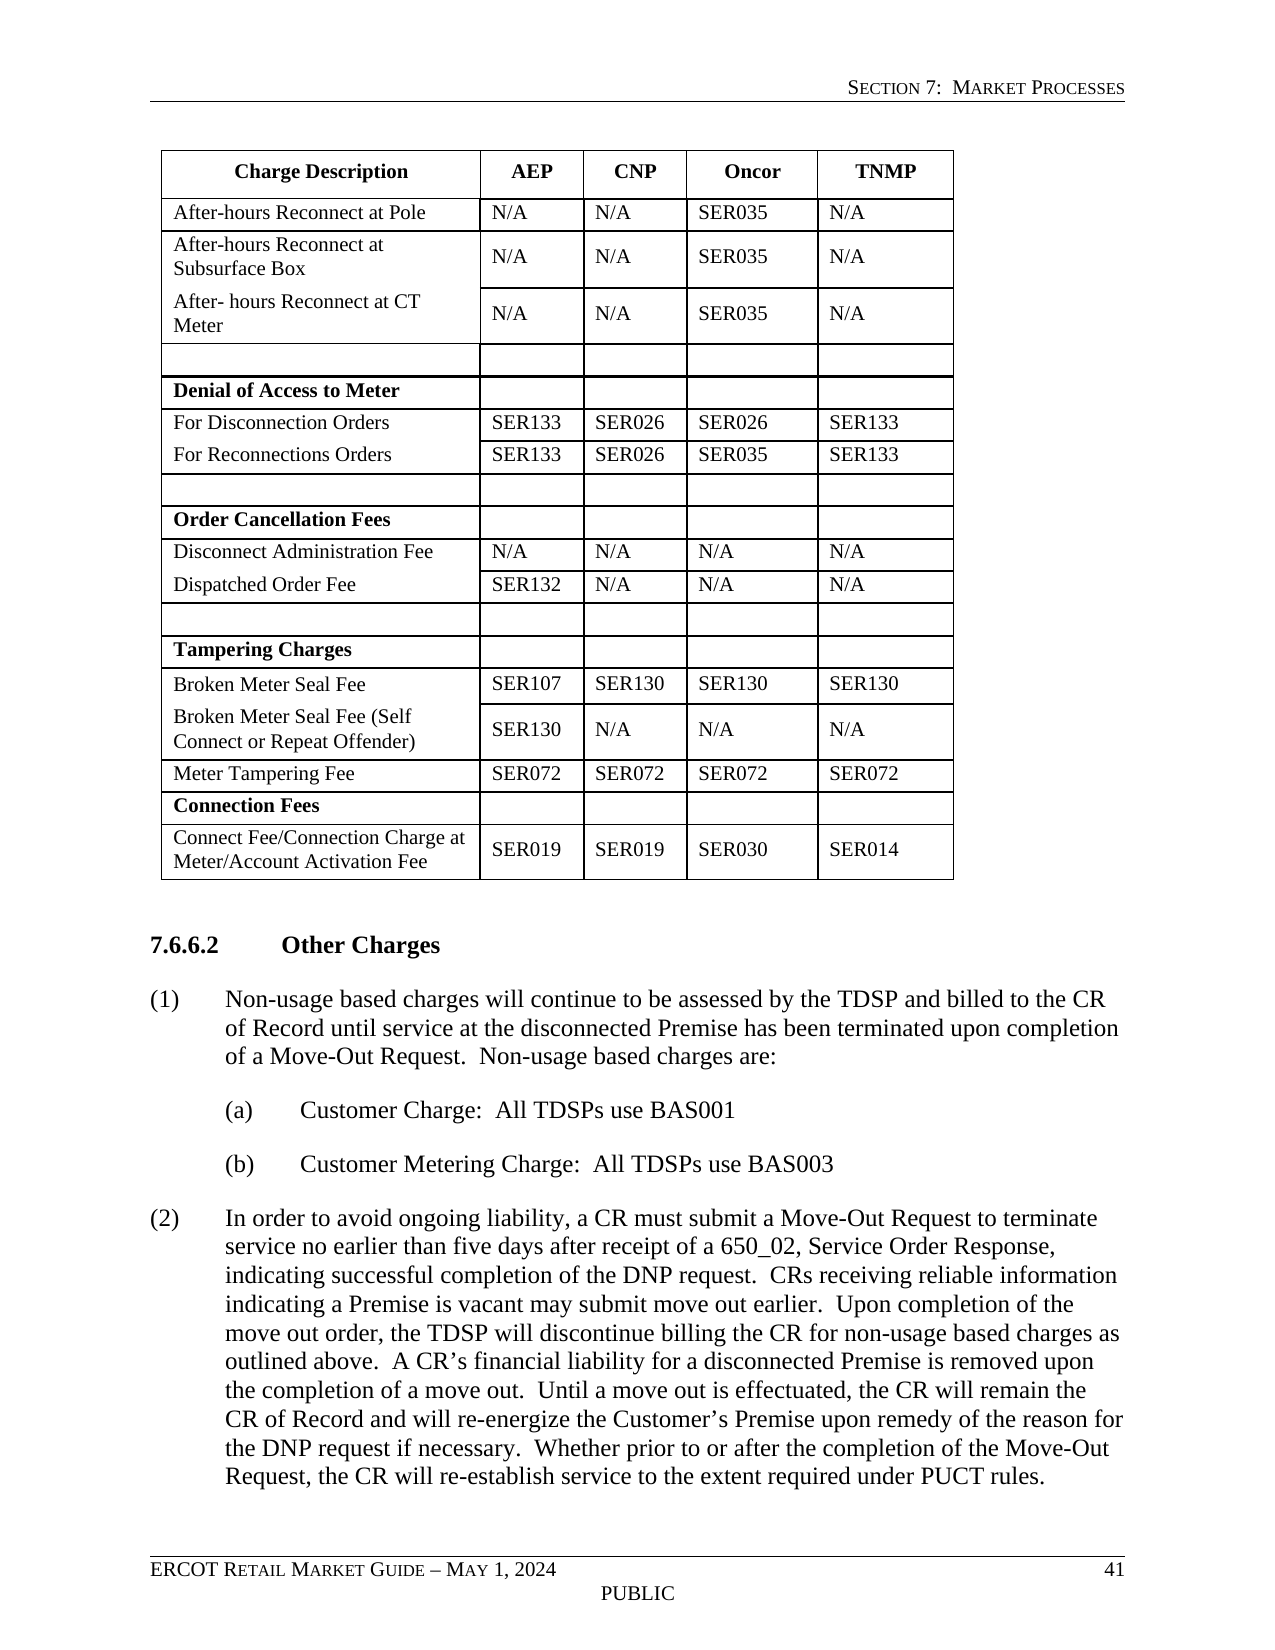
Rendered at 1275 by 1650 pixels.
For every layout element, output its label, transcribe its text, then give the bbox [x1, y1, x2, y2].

table_cell SER035 [688, 200, 817, 230]
table_cell SER072 [688, 761, 817, 791]
table_cell [162, 344, 479, 375]
table_cell Connect Fee/Connection Charge at Meter/Account Activation Fee [162, 825, 479, 879]
table_cell [688, 345, 817, 375]
table_cell SER107 [481, 669, 583, 702]
table_cell SER026 [688, 410, 817, 440]
table_cell SER019 [585, 825, 686, 879]
table_cell [481, 604, 583, 634]
table_header CNP [584, 151, 686, 198]
table_cell N/A [819, 540, 953, 570]
table_cell [688, 793, 817, 824]
table_cell Order Cancellation Fees [162, 507, 479, 537]
table_header AEP [481, 151, 583, 198]
table_cell SER133 [819, 442, 953, 473]
table_cell Connection Fees [162, 793, 479, 824]
table_cell Tampering Charges [162, 637, 479, 667]
table_cell N/A [819, 200, 953, 230]
table_cell N/A [819, 572, 953, 602]
table_cell [688, 378, 817, 408]
table_cell [162, 604, 479, 634]
table_cell N/A [688, 705, 817, 759]
table_cell N/A [819, 232, 953, 287]
table_cell Meter Tampering Fee [162, 761, 479, 791]
table_cell Denial of Access to Meter [162, 378, 479, 408]
table_cell SER026 [585, 442, 686, 473]
table_cell N/A [481, 289, 583, 343]
table_cell [481, 637, 583, 667]
table_cell [481, 507, 583, 537]
table_cell N/A [585, 540, 686, 570]
table_cell After-hours Reconnect at Subsurface Box [162, 232, 480, 287]
text (2) In order to avoid ongoing liability, a CR must submit a Move-Out Request to terminate service no earlier than five days after receipt of a 650_02, Service Order Response, indicating successful completion of the DNP request. CRs receiving reliable information indicating a Premise is vacant may submit move out earlier. Upon completion of the move out order, the TDSP will discontinue billing the CR for non-usage based charges as outlined above. A CR’s financial liability for a disconnected Premise is removed upon the completion of a move out. Until a move out is effectuated, the CR will remain the CR of Record and will re-energize the Customer’s Premise upon remedy of the reason for the DNP request if necessary. Whether prior to or after the completion of the Move-Out Request, the CR will re-establish service to the extent required under PUCT rules. [150, 1203, 1125, 1490]
table_cell [819, 378, 953, 408]
table_cell SER019 [481, 825, 583, 879]
table_cell [688, 507, 817, 537]
table_cell [481, 793, 583, 824]
table_cell Broken Meter Seal Fee (Self Connect or Repeat Offender) [162, 703, 479, 759]
text 7.6.6.2 Other Charges [150, 930, 1125, 959]
table_cell [585, 345, 686, 375]
table_cell [819, 507, 953, 537]
table_cell [585, 378, 686, 408]
table_cell SER014 [819, 825, 953, 879]
table_cell SER072 [585, 761, 686, 791]
table_cell After- hours Reconnect at CT Meter [162, 287, 480, 343]
table_cell SER072 [481, 761, 583, 791]
table_cell SER133 [819, 410, 953, 440]
table_cell SER035 [688, 442, 817, 473]
table_cell [819, 604, 953, 634]
table_cell Broken Meter Seal Fee [162, 669, 479, 702]
table_cell SER132 [481, 572, 583, 602]
table_cell For Disconnection Orders [162, 410, 479, 440]
table_cell SER026 [585, 410, 686, 440]
table_cell Disconnect Administration Fee [162, 540, 479, 570]
table_cell N/A [688, 572, 817, 602]
table_cell SER035 [688, 232, 817, 287]
table_cell [481, 345, 583, 375]
table_cell [585, 793, 686, 824]
table_cell SER035 [688, 289, 817, 343]
table_cell After-hours Reconnect at Pole [162, 199, 479, 230]
table_cell [585, 604, 686, 634]
table_cell SER130 [688, 669, 817, 702]
table_cell N/A [585, 572, 686, 602]
table_cell [819, 345, 953, 375]
table_cell [162, 475, 479, 505]
table_cell [585, 637, 686, 667]
table_cell N/A [585, 200, 686, 230]
list (b) Customer Metering Charge: All TDSPs use BAS003 [225, 1149, 1125, 1178]
table_header Oncor [687, 151, 817, 198]
table_cell SER072 [819, 761, 953, 791]
table_cell [688, 604, 817, 634]
table_cell N/A [481, 200, 583, 230]
table_cell SER030 [688, 825, 817, 879]
table_cell N/A [585, 232, 686, 287]
table_cell N/A [585, 289, 686, 343]
table_cell [688, 475, 817, 505]
table_cell [585, 475, 686, 505]
table_cell [481, 378, 583, 408]
table_cell [688, 637, 817, 667]
table_cell [585, 507, 686, 537]
text (1) Non-usage based charges will continue to be assessed by the TDSP and billed to the CR of Record until service at the disconnected Premise has been terminated upon completion of a Move-Out Request. Non-usage based charges are: [150, 984, 1125, 1070]
table_cell [819, 637, 953, 667]
table_cell SER133 [481, 442, 583, 473]
table_cell SER130 [585, 669, 686, 702]
table_cell N/A [819, 705, 953, 759]
table_cell N/A [585, 705, 686, 759]
table_header TNMP [818, 151, 953, 198]
table_cell SER130 [819, 669, 953, 702]
table_cell For Reconnections Orders [162, 440, 479, 473]
table_cell [819, 475, 953, 505]
table_cell [481, 475, 583, 505]
table_cell SER133 [481, 410, 583, 440]
table_cell N/A [481, 232, 583, 287]
table_header Charge Description [162, 151, 480, 198]
table_cell N/A [688, 540, 817, 570]
table_cell N/A [819, 289, 953, 343]
list (a) Customer Charge: All TDSPs use BAS001 [225, 1095, 1125, 1124]
table_cell Dispatched Order Fee [162, 570, 479, 602]
table_cell N/A [481, 540, 583, 570]
table_cell [819, 793, 953, 824]
table_cell SER130 [481, 705, 583, 759]
